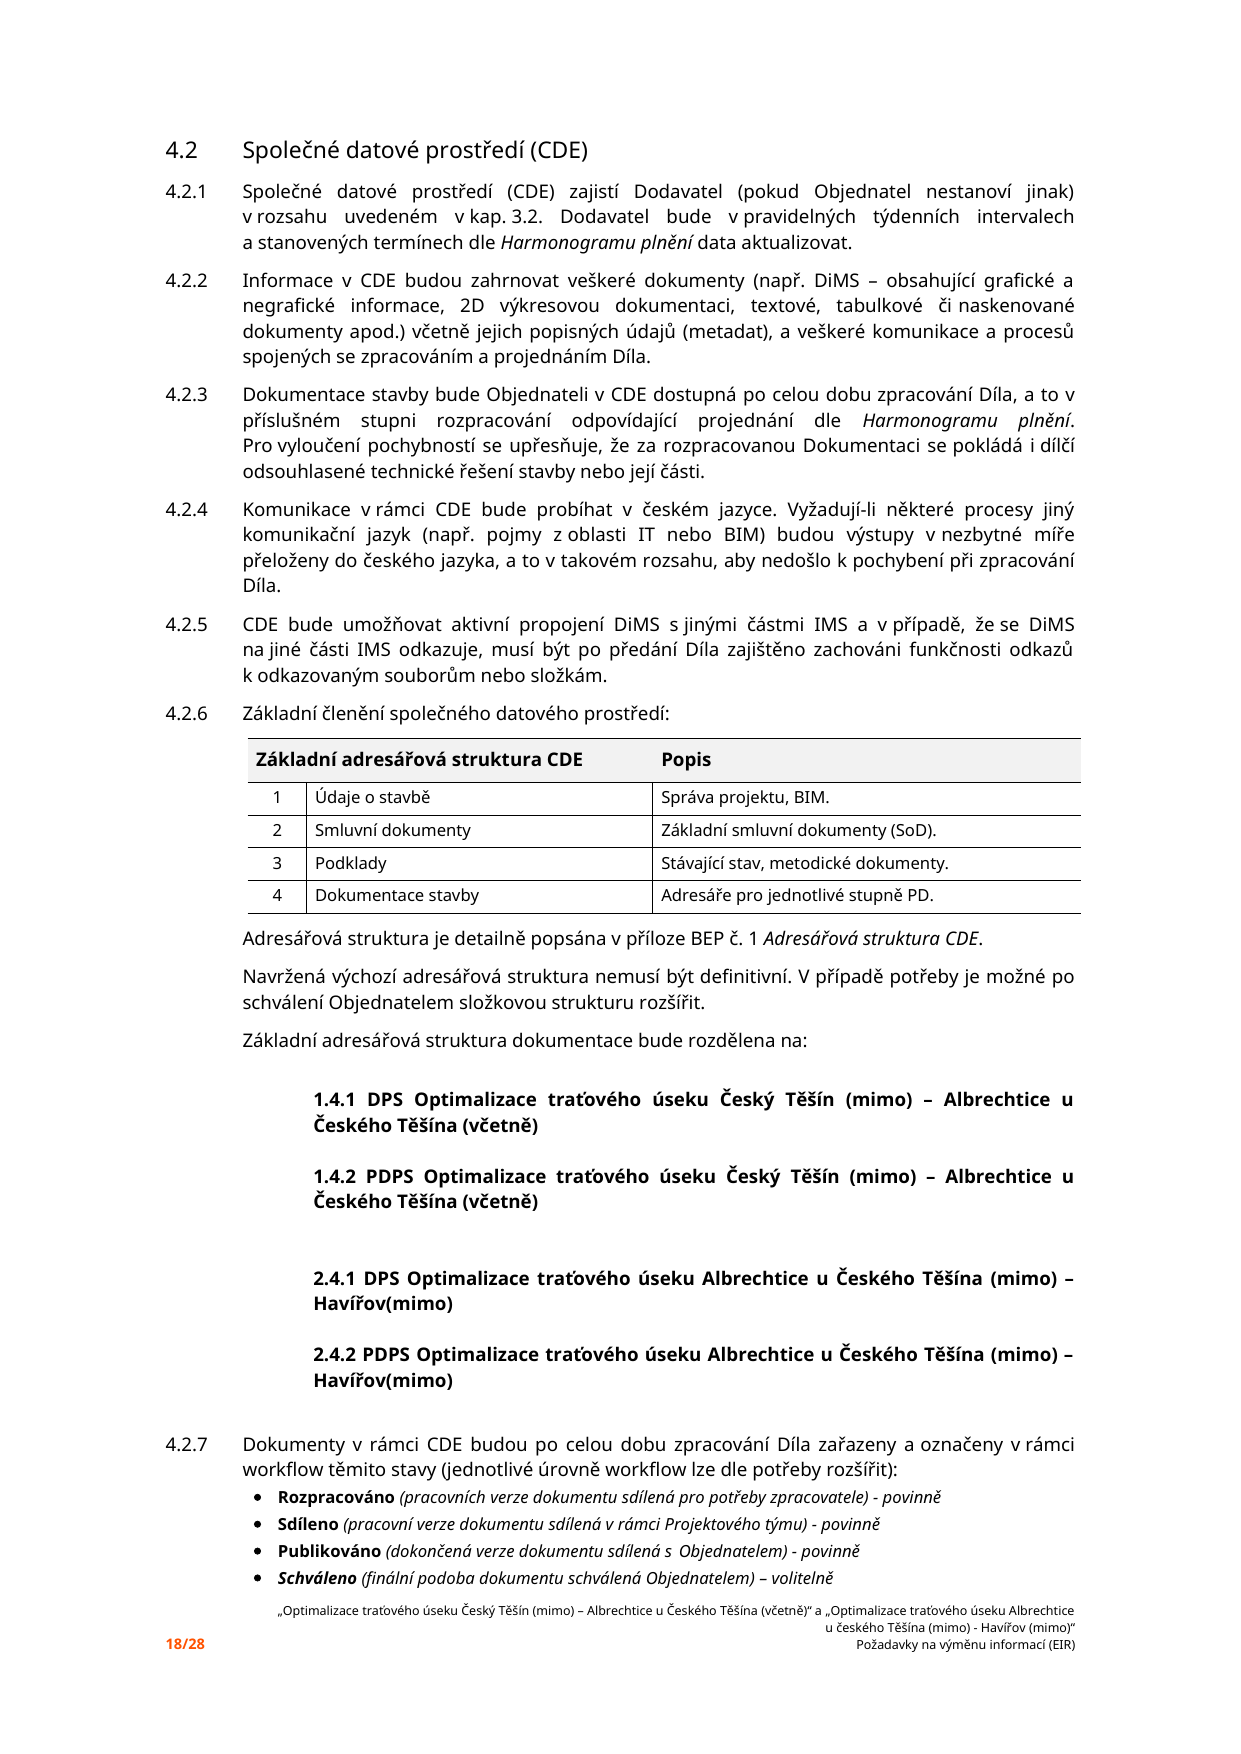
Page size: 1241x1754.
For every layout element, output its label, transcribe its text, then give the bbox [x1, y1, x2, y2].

list 1.4.1 DPS Optimalizace traťového úseku Český Těšín (mimo) – Albrechtice u Českého Těšína (včetně) [313, 1087, 1075, 1138]
list 2.4.2 PDPS Optimalizace traťového úseku Albrechtice u Českého Těšína (mimo) – Havířov(mimo) [313, 1342, 1075, 1393]
list 1.4.2 PDPS Optimalizace traťového úseku Český Těšín (mimo) – Albrechtice u Českého Těšína (včetně) [313, 1163, 1075, 1214]
text Informace v CDE budou zahrnovat veškeré dokumenty (např. DiMS – obsahující grafické a negrafické informace, 2D výkresovou dokumentaci, textové, tabulkové či naskenované dokumenty apod.) včetně jejich popisných údajů (metadat), a veškeré komunikace a procesů spojených se zpracováním a projednáním Díla. [165, 267, 1075, 369]
text CDE bude umožňovat aktivní propojení DiMS s jinými částmi IMS a v případě, že se DiMS na jiné části IMS odkazuje, musí být po předání Díla zajištěno zachováni funkčnosti odkazů k odkazovaným souborům nebo složkám. [165, 611, 1075, 687]
text Dokumenty v rámci CDE budou po celou dobu zpracování Díla zařazeny a označeny v rámci workflow těmito stavy (jednotlivé úrovně workflow lze dle potřeby rozšířit): [165, 1431, 1075, 1482]
table_cell Dokumentace stavby [307, 881, 652, 913]
list Adresářová struktura je detailně popsána v příloze BEP č. 1 Adresářová struktura CDE. [242, 926, 1075, 951]
list 2.4.1 DPS Optimalizace traťového úseku Albrechtice u Českého Těšína (mimo) – Havířov(mimo) [313, 1265, 1075, 1316]
table_cell 3 [248, 848, 306, 880]
text Dokumentace stavby bude Objednateli v CDE dostupná po celou dobu zpracování Díla, a to v příslušném stupni rozpracování odpovídající projednání dle Harmonogramu plnění. Pro vyloučení pochybností se upřesňuje, že za rozpracovanou Dokumentaci se pokládá i dílčí odsouhlasené technické řešení stavby nebo její části. [165, 382, 1075, 484]
text Schváleno (finální podoba dokumentu schválená Objednatelem) – volitelně [254, 1567, 1075, 1589]
list Základní adresářová struktura dokumentace bude rozdělena na: [242, 1027, 1075, 1053]
text Společné datové prostředí (CDE) zajistí Dodavatel (pokud Objednatel nestanoví jinak) v rozsahu uvedeném v kap. 3.2. Dodavatel bude v pravidelných týdenních intervalech a stanovených termínech dle Harmonogramu plnění data aktualizovat. [165, 178, 1075, 254]
text Rozpracováno (pracovních verze dokumentu sdílená pro potřeby zpracovatele) - povinně [254, 1486, 1075, 1509]
table_header Popis [653, 739, 1081, 782]
table_cell Podklady [307, 848, 652, 880]
table_cell Adresáře pro jednotlivé stupně PD. [653, 881, 1081, 913]
table_cell 2 [248, 816, 306, 847]
list Navržená výchozí adresářová struktura nemusí být definitivní. V případě potřeby je možné po schválení Objednatelem složkovou strukturu rozšířit. [242, 964, 1075, 1015]
table_cell Smluvní dokumenty [307, 816, 652, 847]
table_cell Správa projektu, BIM. [653, 783, 1081, 814]
table_cell Stávající stav, metodické dokumenty. [653, 848, 1081, 880]
table_cell 4 [248, 881, 306, 913]
text Sdíleno (pracovní verze dokumentu sdílená v rámci Projektového týmu) - povinně [254, 1513, 1075, 1536]
table_cell Základní smluvní dokumenty (SoD). [653, 816, 1081, 847]
text Komunikace v rámci CDE bude probíhat v českém jazyce. Vyžadují-li některé procesy jiný komunikační jazyk (např. pojmy z oblasti IT nebo BIM) budou výstupy v nezbytné míře přeloženy do českého jazyka, a to v takovém rozsahu, aby nedošlo k pochybení při zpracování Díla. [165, 496, 1075, 598]
text Základní členění společného datového prostředí: [165, 700, 1075, 725]
text Publikováno (dokončená verze dokumentu sdílená s Objednatelem) - povinně [254, 1540, 1075, 1562]
table_cell 1 [248, 783, 306, 814]
text Společné datové prostředí (CDE) [165, 134, 1075, 166]
table_cell Údaje o stavbě [307, 783, 652, 814]
table_header Základní adresářová struktura CDE [248, 739, 653, 782]
